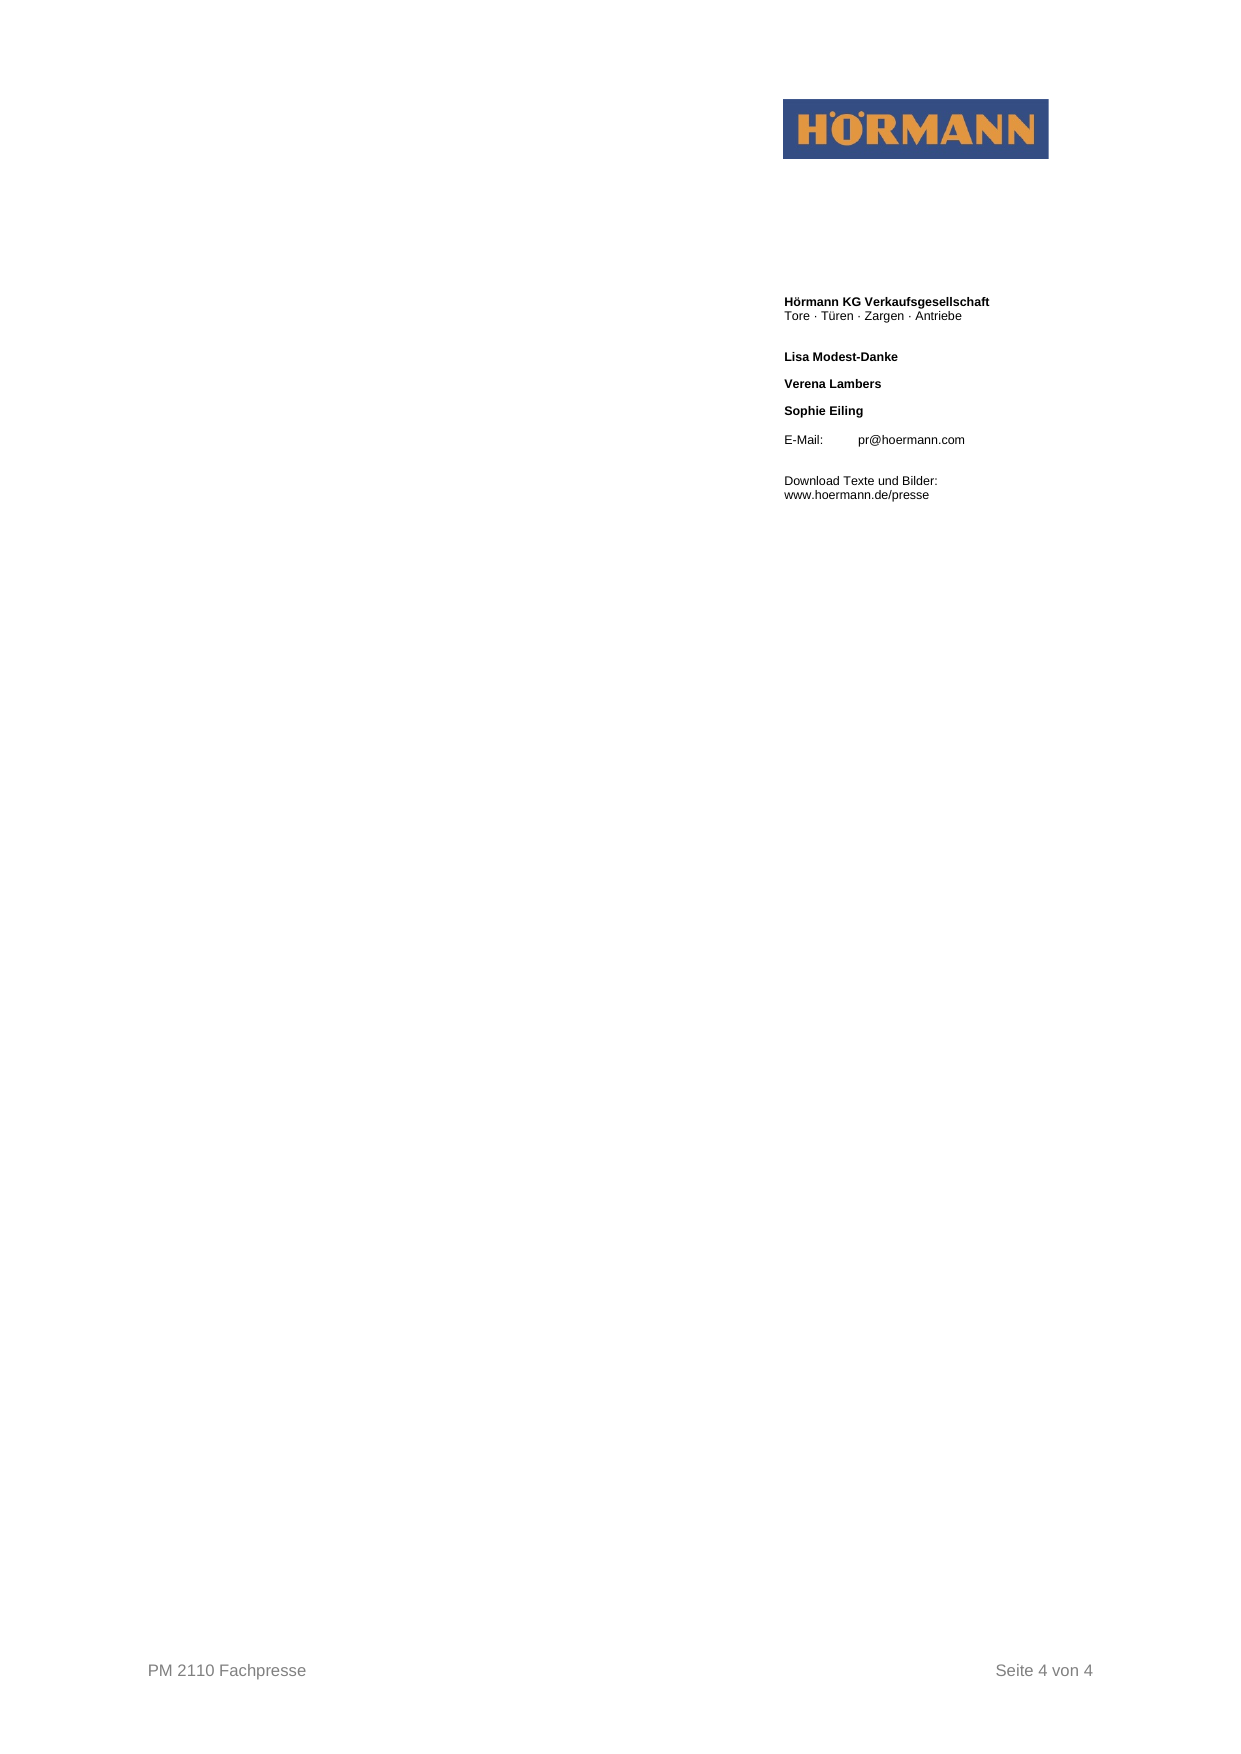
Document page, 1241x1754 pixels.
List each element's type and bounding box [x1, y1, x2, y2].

picture [783, 99, 1049, 159]
